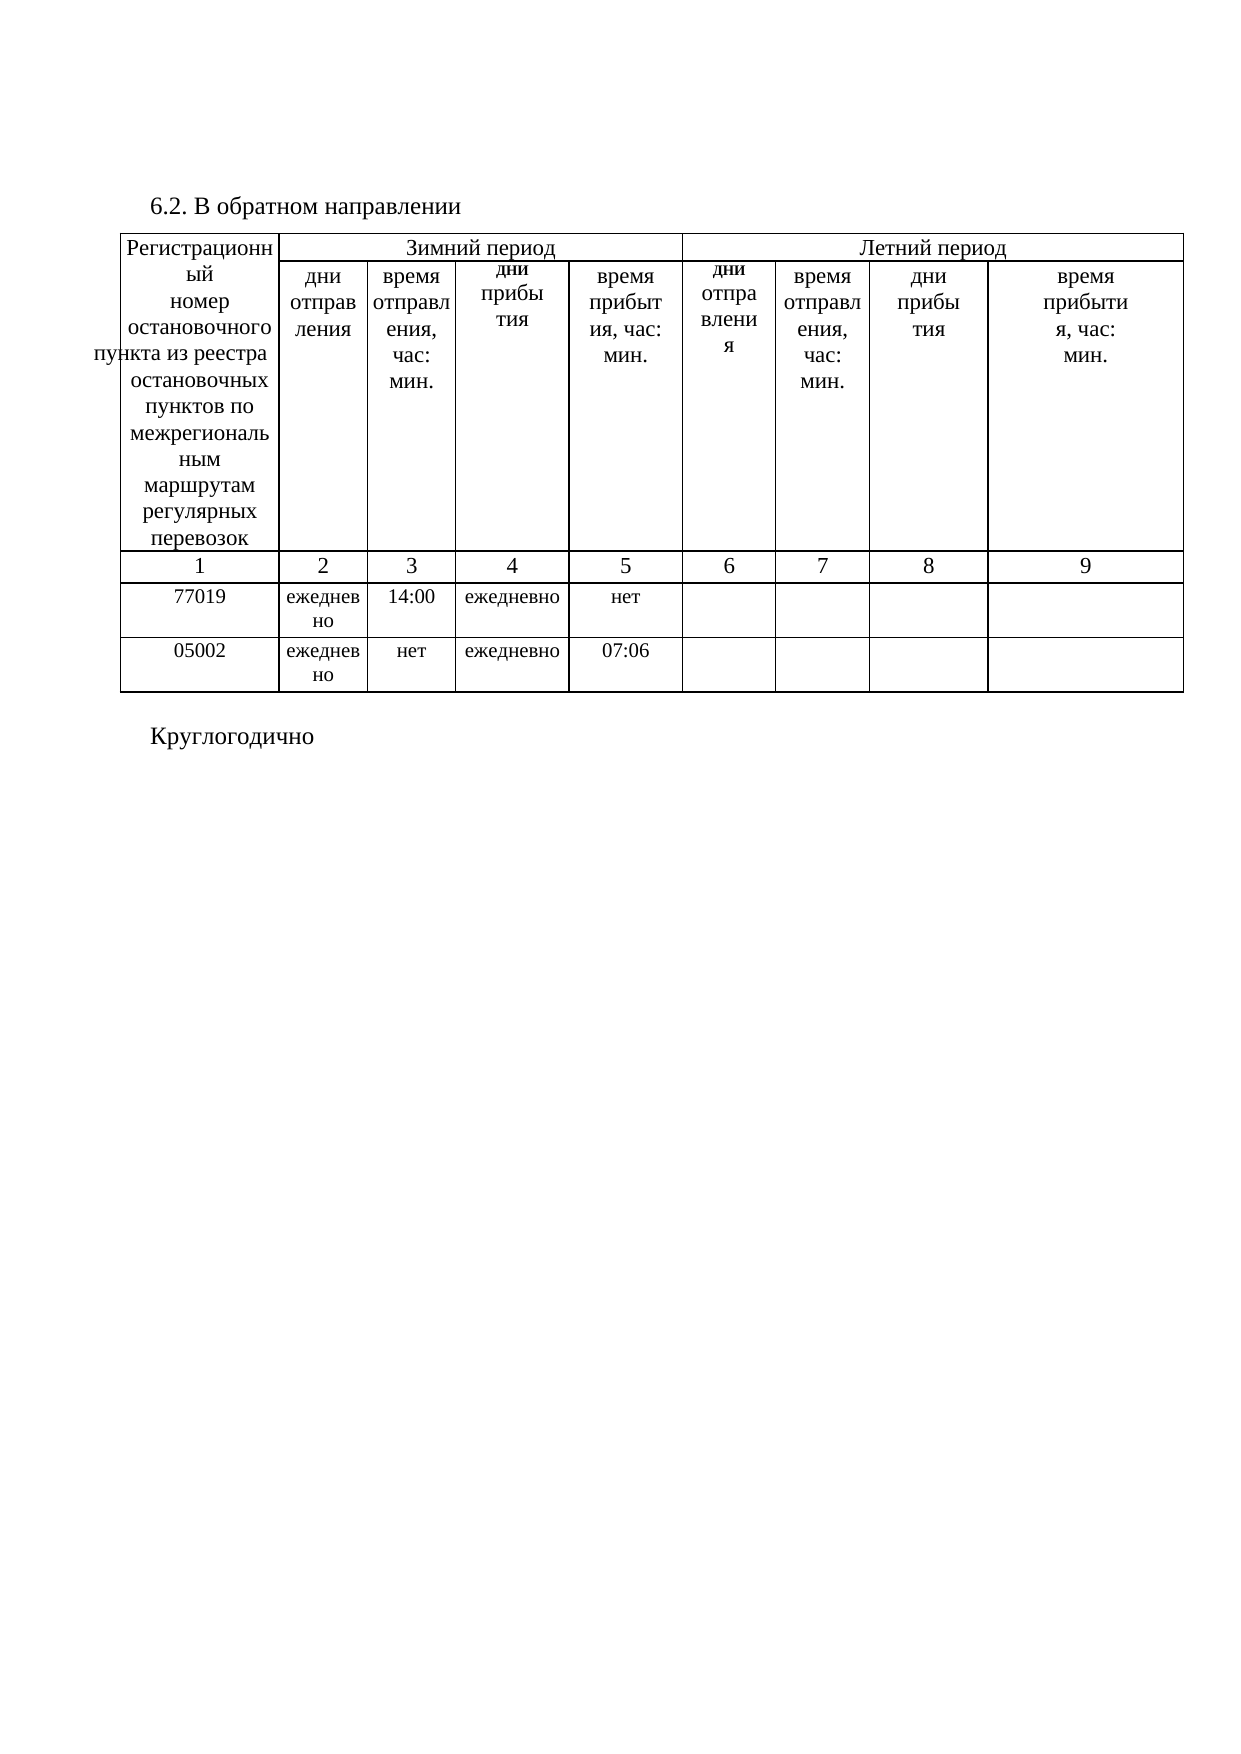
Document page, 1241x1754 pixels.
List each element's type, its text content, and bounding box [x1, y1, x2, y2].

table_cell ДНИ отпра влени я [683, 262, 775, 550]
table_cell ДНИ прибы тия [456, 262, 568, 550]
table_cell 4 [456, 552, 568, 582]
table_cell 14:00 [368, 584, 455, 637]
table_cell ежедневно [456, 584, 568, 637]
table_cell время прибыти я, час: мин. [989, 262, 1183, 550]
table_cell нет [368, 638, 455, 691]
table_cell [870, 584, 987, 637]
text 6.2. В обратном направлении [150, 191, 1090, 220]
text Круглогодично [150, 721, 1090, 750]
table_cell ежедневно [456, 638, 568, 691]
table_cell 2 [280, 552, 367, 582]
table_cell [683, 638, 775, 691]
table_cell 77019 [121, 584, 278, 637]
table_header Летний период [683, 234, 1183, 260]
table_cell время прибыт ия, час: мин. [570, 262, 682, 550]
table_cell 1 [121, 552, 278, 582]
table_cell 05002 [121, 638, 278, 691]
table_cell дни отправ ления [280, 262, 367, 550]
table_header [121, 234, 278, 550]
table_cell ежедневно [280, 638, 367, 691]
table_cell 7 [776, 552, 869, 582]
table_cell [989, 584, 1183, 637]
table_cell нет [570, 584, 682, 637]
table_cell [776, 638, 869, 691]
table_cell 3 [368, 552, 455, 582]
table_cell время отправл ения, час: мин. [776, 262, 869, 550]
table_cell 9 [989, 552, 1183, 582]
table_cell 8 [870, 552, 987, 582]
table_cell время отправл ения, час: мин. [368, 262, 455, 550]
table_header Зимний период [280, 234, 682, 260]
table_cell [870, 638, 987, 691]
table_cell [989, 638, 1183, 691]
table_cell ежедневно [280, 584, 367, 637]
table_cell 6 [683, 552, 775, 582]
table_cell дни прибы тия [870, 262, 987, 550]
table_cell 5 [570, 552, 682, 582]
table_cell [776, 584, 869, 637]
table_cell 07:06 [570, 638, 682, 691]
table_cell [683, 584, 775, 637]
